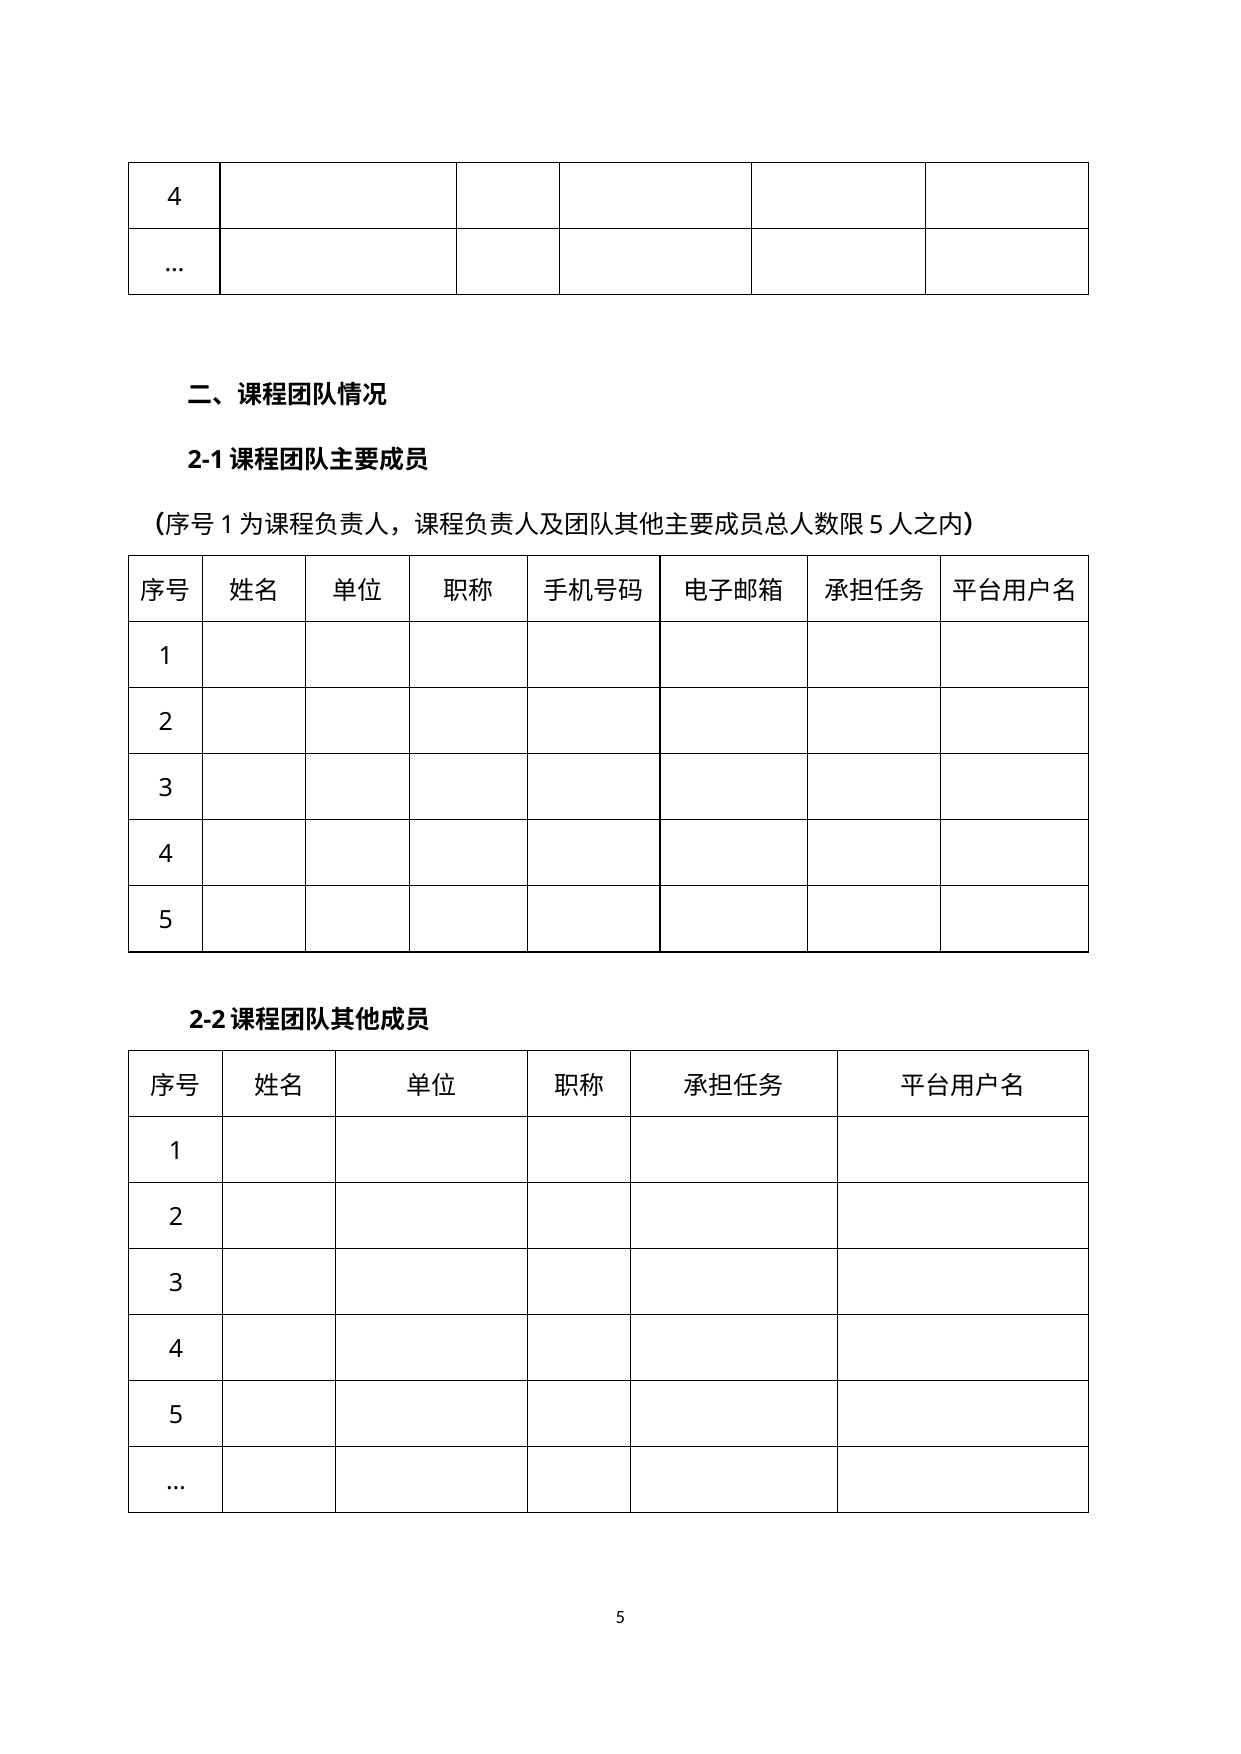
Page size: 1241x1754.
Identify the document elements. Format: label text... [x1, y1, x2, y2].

table_cell [661, 622, 807, 687]
table_cell [661, 688, 807, 753]
table_cell 4 [129, 820, 202, 885]
table_cell [336, 1249, 527, 1314]
table_cell 2-2课程团队其他成员 [129, 953, 1088, 1050]
table_cell 电子邮箱 [661, 556, 807, 621]
table_cell 1 [129, 622, 202, 687]
table_cell [631, 1117, 837, 1182]
table_cell [306, 886, 409, 951]
table_cell [410, 886, 527, 951]
table_cell [528, 688, 659, 753]
table_cell [528, 1117, 630, 1182]
table_cell 单位 [336, 1051, 527, 1116]
table_cell 承担任务 [631, 1051, 837, 1116]
table_cell 2 [129, 1183, 222, 1248]
table_cell [631, 1381, 837, 1446]
table_cell [336, 1315, 527, 1380]
table_cell [631, 1183, 837, 1248]
table_cell [203, 688, 305, 753]
table_cell [528, 1447, 630, 1512]
table_cell [528, 754, 659, 819]
table_cell [941, 622, 1088, 687]
table_cell [221, 163, 456, 228]
table_header 2-1课程团队主要成员 （序号1为课程负责人，课程负责人及团队其他主要成员总人数限5人之内） [129, 425, 1088, 555]
table_cell [528, 1381, 630, 1446]
table_cell [336, 1381, 527, 1446]
table_cell [336, 1183, 527, 1248]
table_cell [221, 229, 456, 294]
table_cell [306, 820, 409, 885]
table_cell [838, 1381, 1088, 1446]
table_cell [661, 820, 807, 885]
table_cell [941, 688, 1088, 753]
table_cell 3 [129, 1249, 222, 1314]
table_cell [808, 820, 940, 885]
table_cell 4 [129, 1315, 222, 1380]
table_cell 5 [129, 886, 202, 951]
table_cell [457, 229, 559, 294]
table_cell [203, 754, 305, 819]
table_cell [306, 754, 409, 819]
table_cell [223, 1447, 335, 1512]
table_cell [838, 1447, 1088, 1512]
table_cell [223, 1183, 335, 1248]
table_cell 5 [129, 1381, 222, 1446]
table_cell [560, 163, 751, 228]
table_cell [752, 229, 925, 294]
table_cell [528, 1249, 630, 1314]
table_cell [528, 622, 659, 687]
table_cell [223, 1315, 335, 1380]
table_cell 职称 [528, 1051, 630, 1116]
table_cell 4 [129, 163, 219, 228]
table_cell 职称 [410, 556, 527, 621]
table_cell [926, 229, 1088, 294]
table_cell [838, 1315, 1088, 1380]
table_cell 序号 [129, 1051, 222, 1116]
table_cell [808, 622, 940, 687]
table_cell [410, 622, 527, 687]
table_cell [306, 688, 409, 753]
table_cell [203, 820, 305, 885]
table_cell [306, 622, 409, 687]
table_cell [631, 1447, 837, 1512]
table_cell [808, 688, 940, 753]
table_cell [808, 754, 940, 819]
text 二、课程团队情况 [187, 360, 1053, 425]
table_cell [661, 754, 807, 819]
table_cell 姓名 [203, 556, 305, 621]
table_cell [838, 1183, 1088, 1248]
table_cell 1 [129, 1117, 222, 1182]
table_cell … [129, 1447, 222, 1512]
table_cell [808, 886, 940, 951]
table_cell [410, 754, 527, 819]
table_cell [528, 1183, 630, 1248]
table_cell [838, 1117, 1088, 1182]
table_cell 平台用户名 [941, 556, 1088, 621]
table_cell 单位 [306, 556, 409, 621]
table_cell [941, 754, 1088, 819]
table_cell [926, 163, 1088, 228]
table_cell [752, 163, 925, 228]
table_cell [560, 229, 751, 294]
table_cell [457, 163, 559, 228]
table_cell … [129, 229, 219, 294]
table_cell [336, 1447, 527, 1512]
table_cell 序号 [129, 556, 202, 621]
table_cell [223, 1249, 335, 1314]
table_cell [941, 820, 1088, 885]
table_cell [410, 688, 527, 753]
table_cell [941, 886, 1088, 951]
table_cell [528, 820, 659, 885]
table_cell [223, 1117, 335, 1182]
table_cell 3 [129, 754, 202, 819]
table_cell [410, 820, 527, 885]
table_cell [631, 1315, 837, 1380]
table_cell [528, 886, 659, 951]
table_cell [336, 1117, 527, 1182]
table_cell [203, 886, 305, 951]
table_cell [838, 1249, 1088, 1314]
table_cell [223, 1381, 335, 1446]
table_cell 手机号码 [528, 556, 659, 621]
table_cell [631, 1249, 837, 1314]
table_cell [661, 886, 807, 951]
table_cell 姓名 [223, 1051, 335, 1116]
table_cell 承担任务 [808, 556, 940, 621]
table_cell [528, 1315, 630, 1380]
table_cell [203, 622, 305, 687]
table_cell 2 [129, 688, 202, 753]
table_cell 平台用户名 [838, 1051, 1088, 1116]
